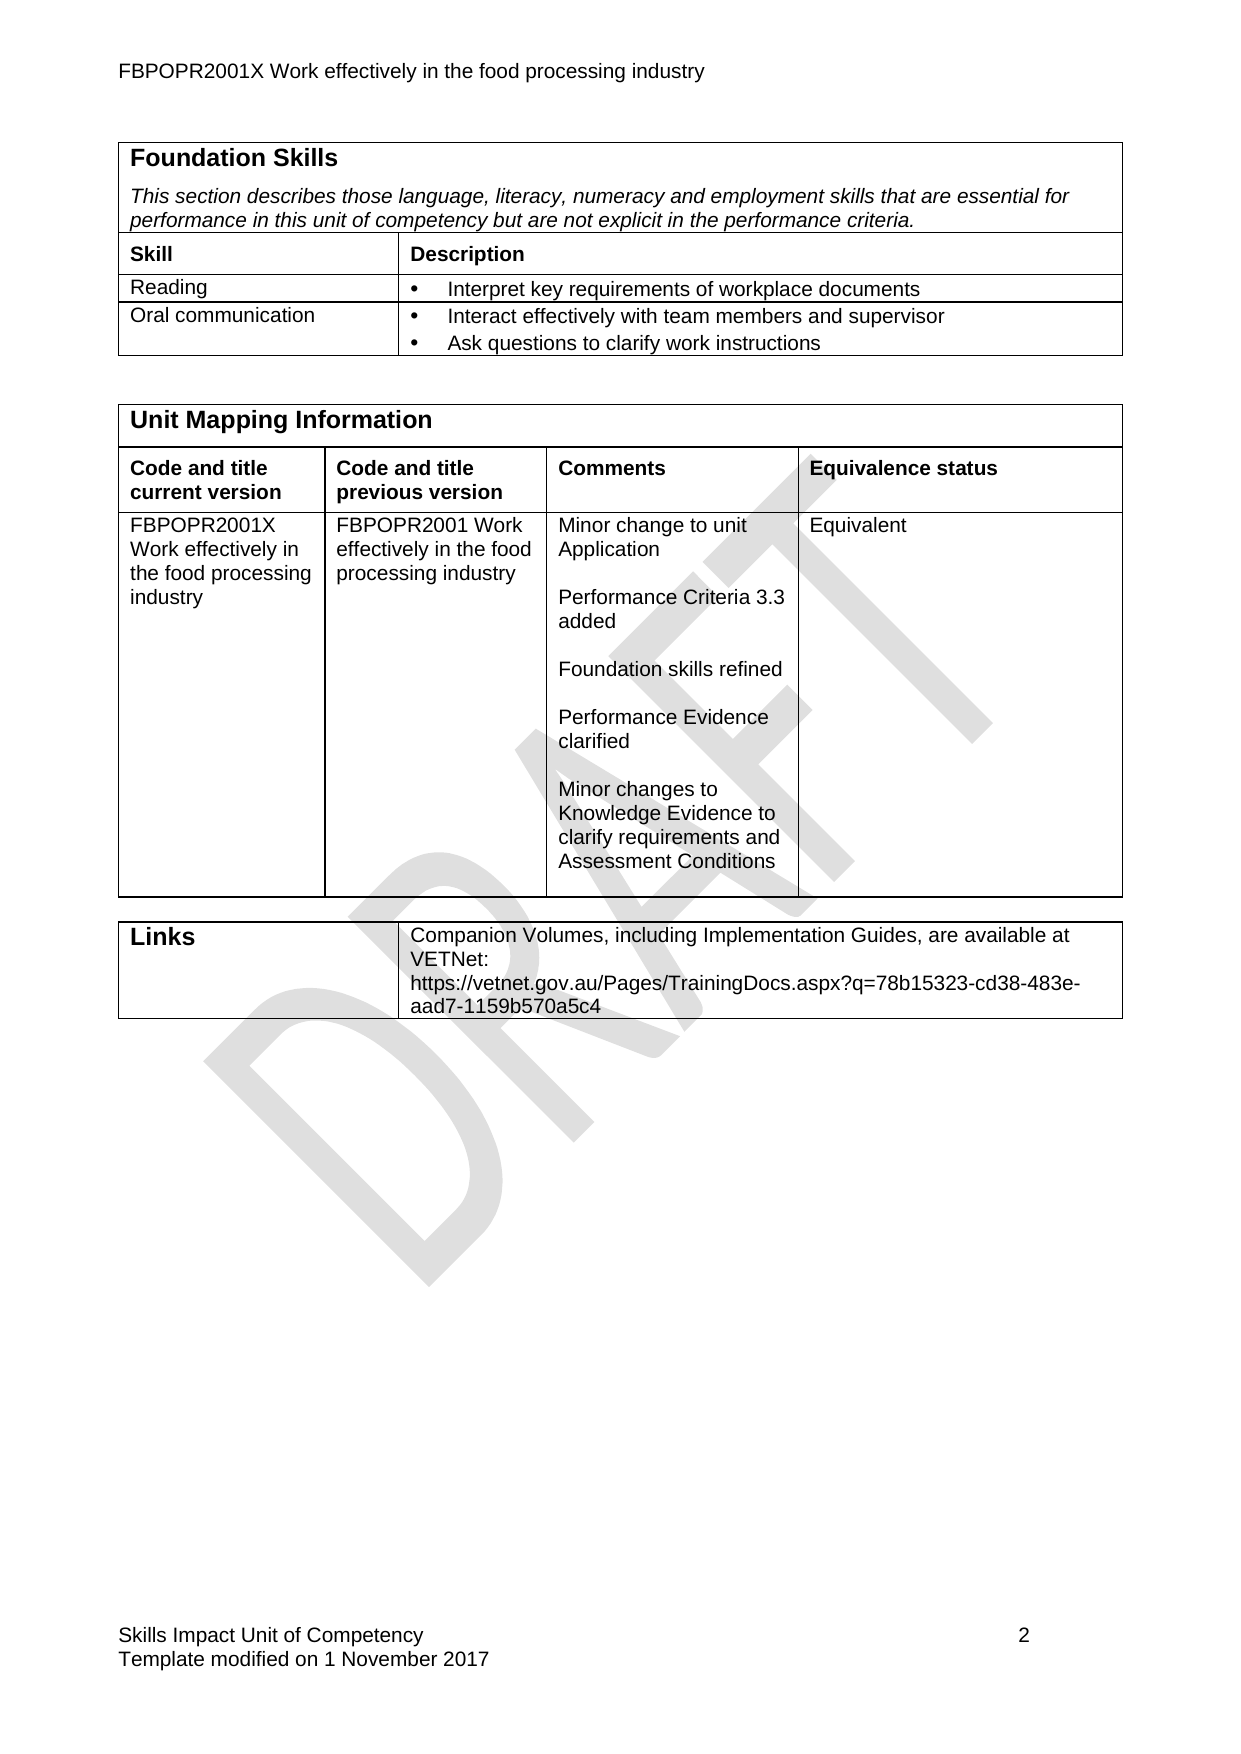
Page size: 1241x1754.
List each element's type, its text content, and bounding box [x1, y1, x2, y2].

table_cell Interpret key requirements of workplace documents [399, 275, 1122, 301]
table_cell Skill [119, 233, 398, 274]
table_cell Minor change to unit Application Performance Criteria 3.3 added Foundation skills refined Performance Evidence clarified Minor changes to Knowledge Evidence to clarify requirements and Assessment Conditions [547, 513, 798, 896]
table_header Links [119, 923, 398, 1018]
table_cell Code and title current version [119, 448, 324, 512]
table_cell Reading [119, 275, 398, 301]
table_cell FBPOPR2001 Work effectively in the food processing industry [326, 513, 546, 896]
table_cell Code and title previous version [326, 448, 546, 512]
table_cell FBPOPR2001X Work effectively in the food processing industry [119, 513, 324, 896]
table_header Unit Mapping Information [119, 405, 1122, 446]
table_cell Comments [547, 448, 798, 512]
table_cell Equivalence status [799, 448, 1122, 512]
table_cell Description [399, 233, 1122, 274]
table_cell Equivalent [799, 513, 1122, 896]
table_cell Oral communication [119, 303, 398, 355]
table_header Foundation Skills This section describes those language, literacy, numeracy and employment skills that are essential for performance in this unit of competency but are not explicit in the performance criteria. [119, 143, 1122, 232]
table_header Companion Volumes, including Implementation Guides, are available at VETNet: https://vetnet.gov.au/Pages/TrainingDocs.aspx?q=78b15323-cd38-483e-aad7-1159b570a5c4 [399, 923, 1122, 1018]
table_cell Interact effectively with team members and supervisor Ask questions to clarify work instructions [399, 303, 1122, 355]
